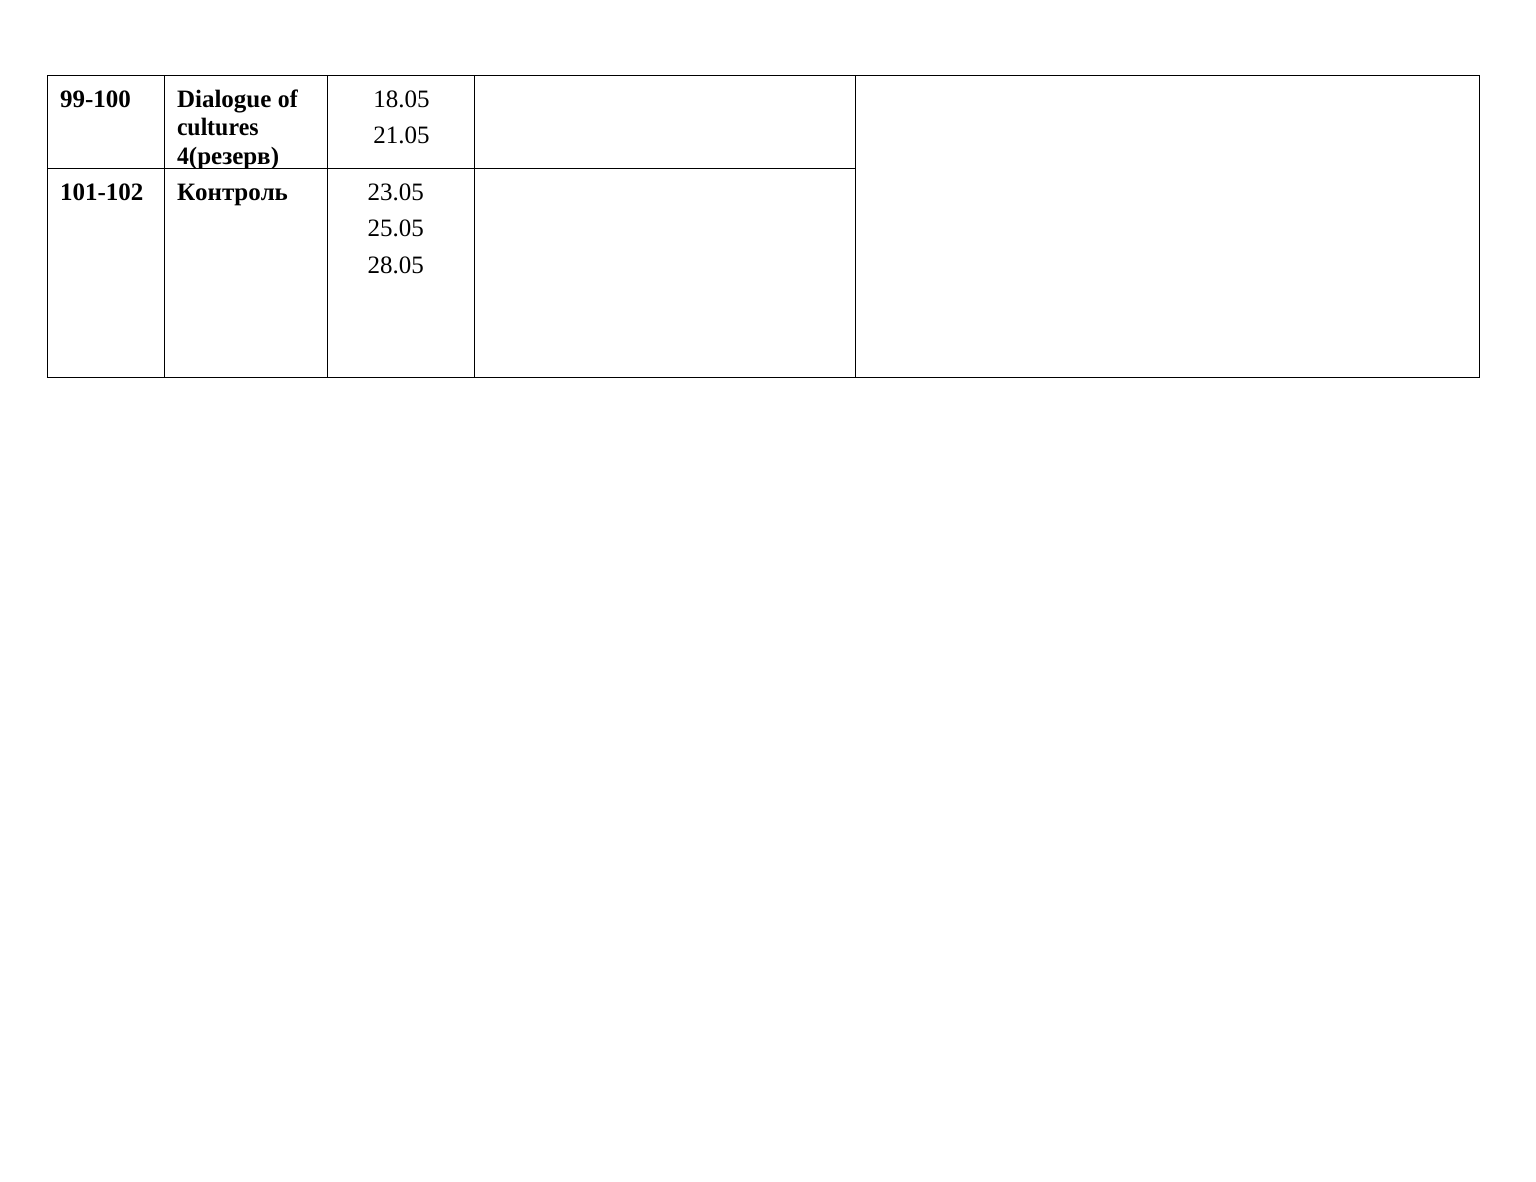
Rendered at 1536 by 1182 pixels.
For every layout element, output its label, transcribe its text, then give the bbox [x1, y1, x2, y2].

table_cell Dialogue of cultures 4(резерв) [165, 76, 327, 168]
table_cell 101-102 [48, 169, 164, 377]
table_cell Контроль [165, 169, 327, 377]
table_cell 18.05 21.05 [328, 76, 474, 168]
table_cell 99-100 [48, 76, 164, 168]
table_cell [475, 76, 855, 168]
table_cell [475, 169, 855, 377]
table_cell 23.05 25.05 28.05 [328, 169, 474, 377]
